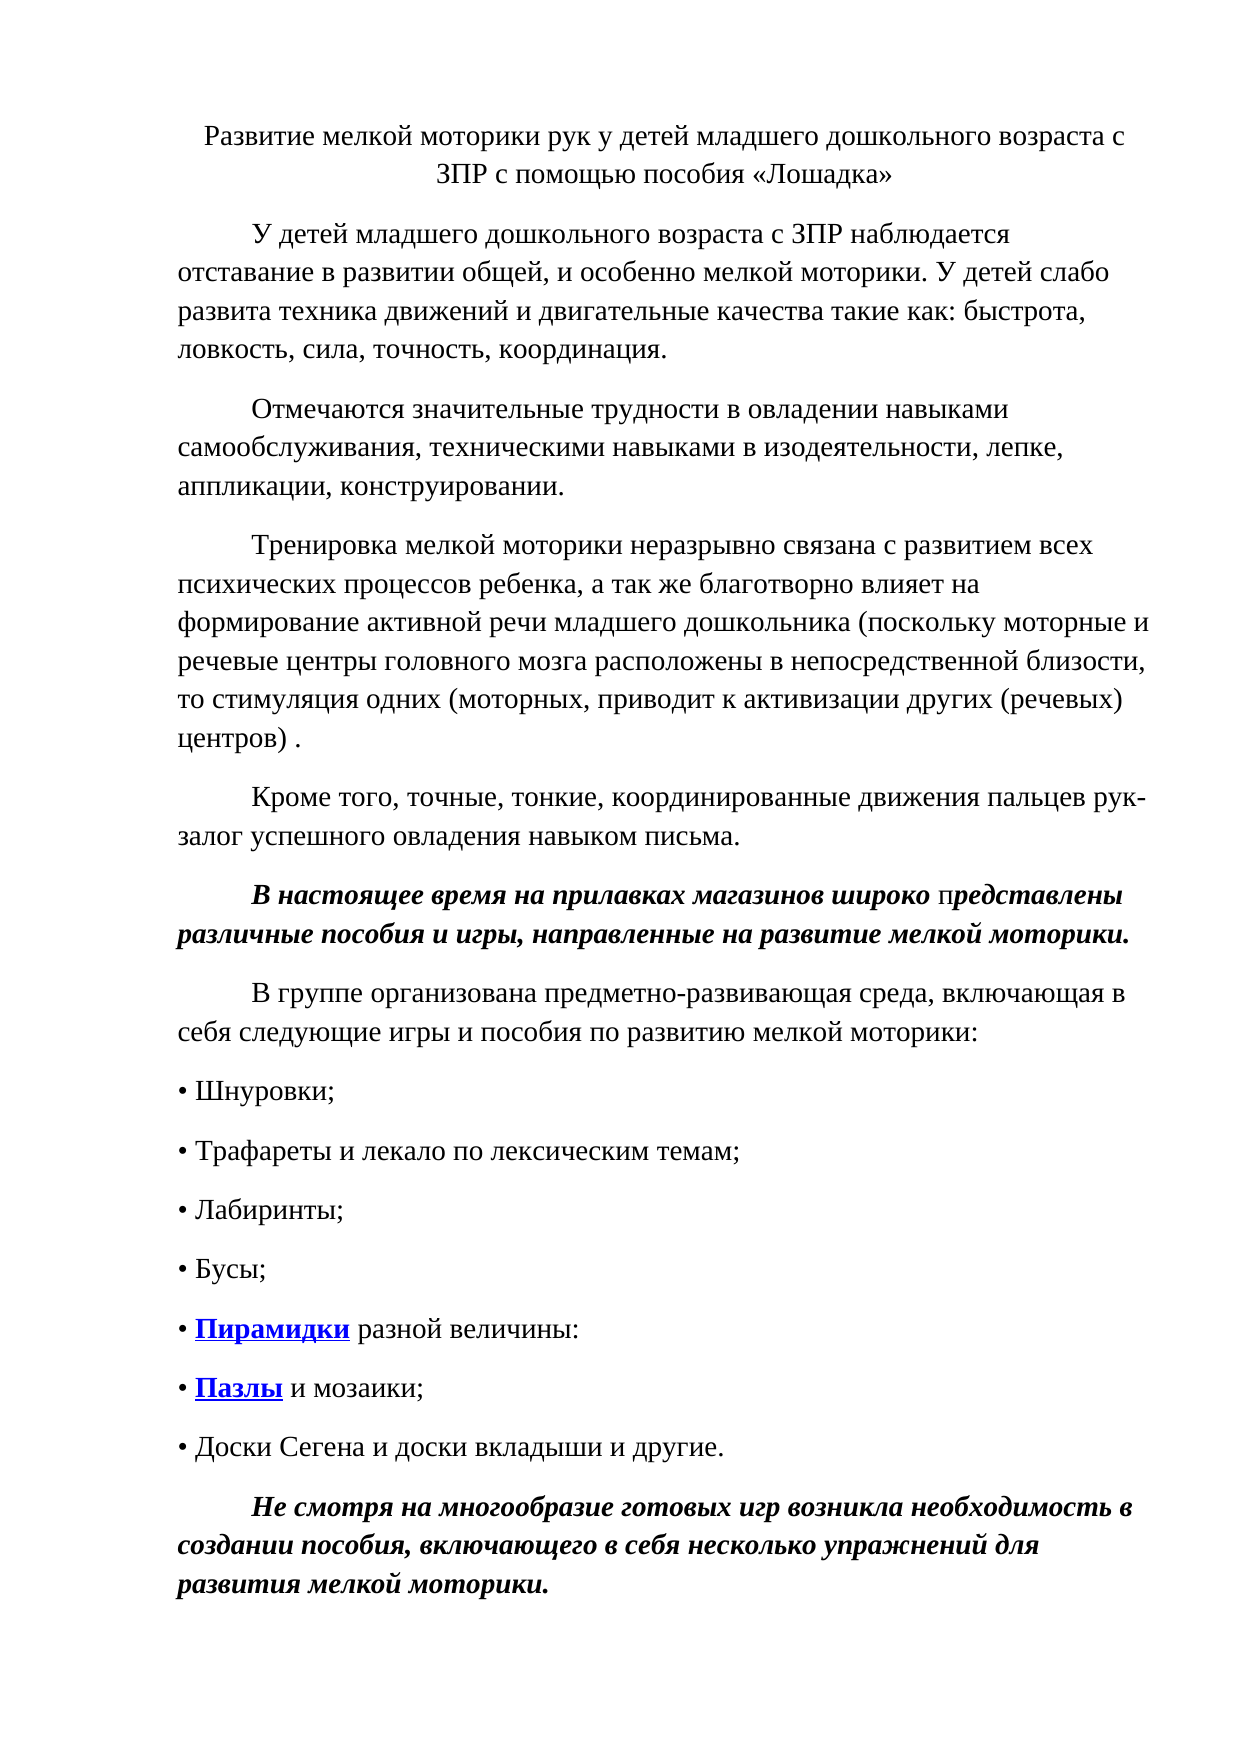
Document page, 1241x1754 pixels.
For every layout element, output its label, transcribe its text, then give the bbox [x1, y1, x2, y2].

text • Трафареты и лекало по лексическим темам; [177, 1133, 1152, 1166]
text Развитие мелкой моторики рук у детей младшего дошкольного возраста с ЗПР с помощью пособия «Лошадка» [177, 118, 1152, 190]
text • Пазлы и мозаики; [177, 1370, 1152, 1404]
text В группе организована предметно-развивающая среда, включающая в себя следующие игры и пособия по развитию мелкой моторики: [177, 975, 1152, 1047]
text • Лабиринты; [177, 1192, 1152, 1226]
text Отмечаются значительные трудности в овладении навыками самообслуживания, техническими навыками в изодеятельности, лепке, аппликации, конструировании. [177, 391, 1152, 502]
text • Доски Сегена и доски вкладыши и другие. [177, 1429, 1152, 1463]
text Не смотря на многообразие готовых игр возникла необходимость в создании пособия, включающего в себя несколько упражнений для развития мелкой моторики. [177, 1489, 1152, 1599]
text Кроме того, точные, тонкие, координированные движения пальцев рук- залог успешного овладения навыком письма. [177, 779, 1152, 852]
text У детей младшего дошкольного возраста с ЗПР наблюдается отставание в развитии общей, и особенно мелкой моторики. У детей слабо развита техника движений и двигательные качества такие как: быстрота, ловкость, сила, точность, координация. [177, 216, 1152, 365]
text • Бусы; [177, 1251, 1152, 1285]
text • Пирамидки разной величины: [177, 1311, 1152, 1344]
text В настоящее время на прилавках магазинов широко представлены различные пособия и игры, направленные на развитие мелкой моторики. [177, 877, 1152, 949]
text • Шнуровки; [177, 1073, 1152, 1107]
text Тренировка мелкой моторики неразрывно связана с развитием всех психических процессов ребенка, а так же благотворно влияет на формирование активной речи младшего дошкольника (поскольку моторные и речевые центры головного мозга расположены в непосредственной близости, то стимуляция одних (моторных, приводит к активизации других (речевых) центров) . [177, 527, 1152, 754]
